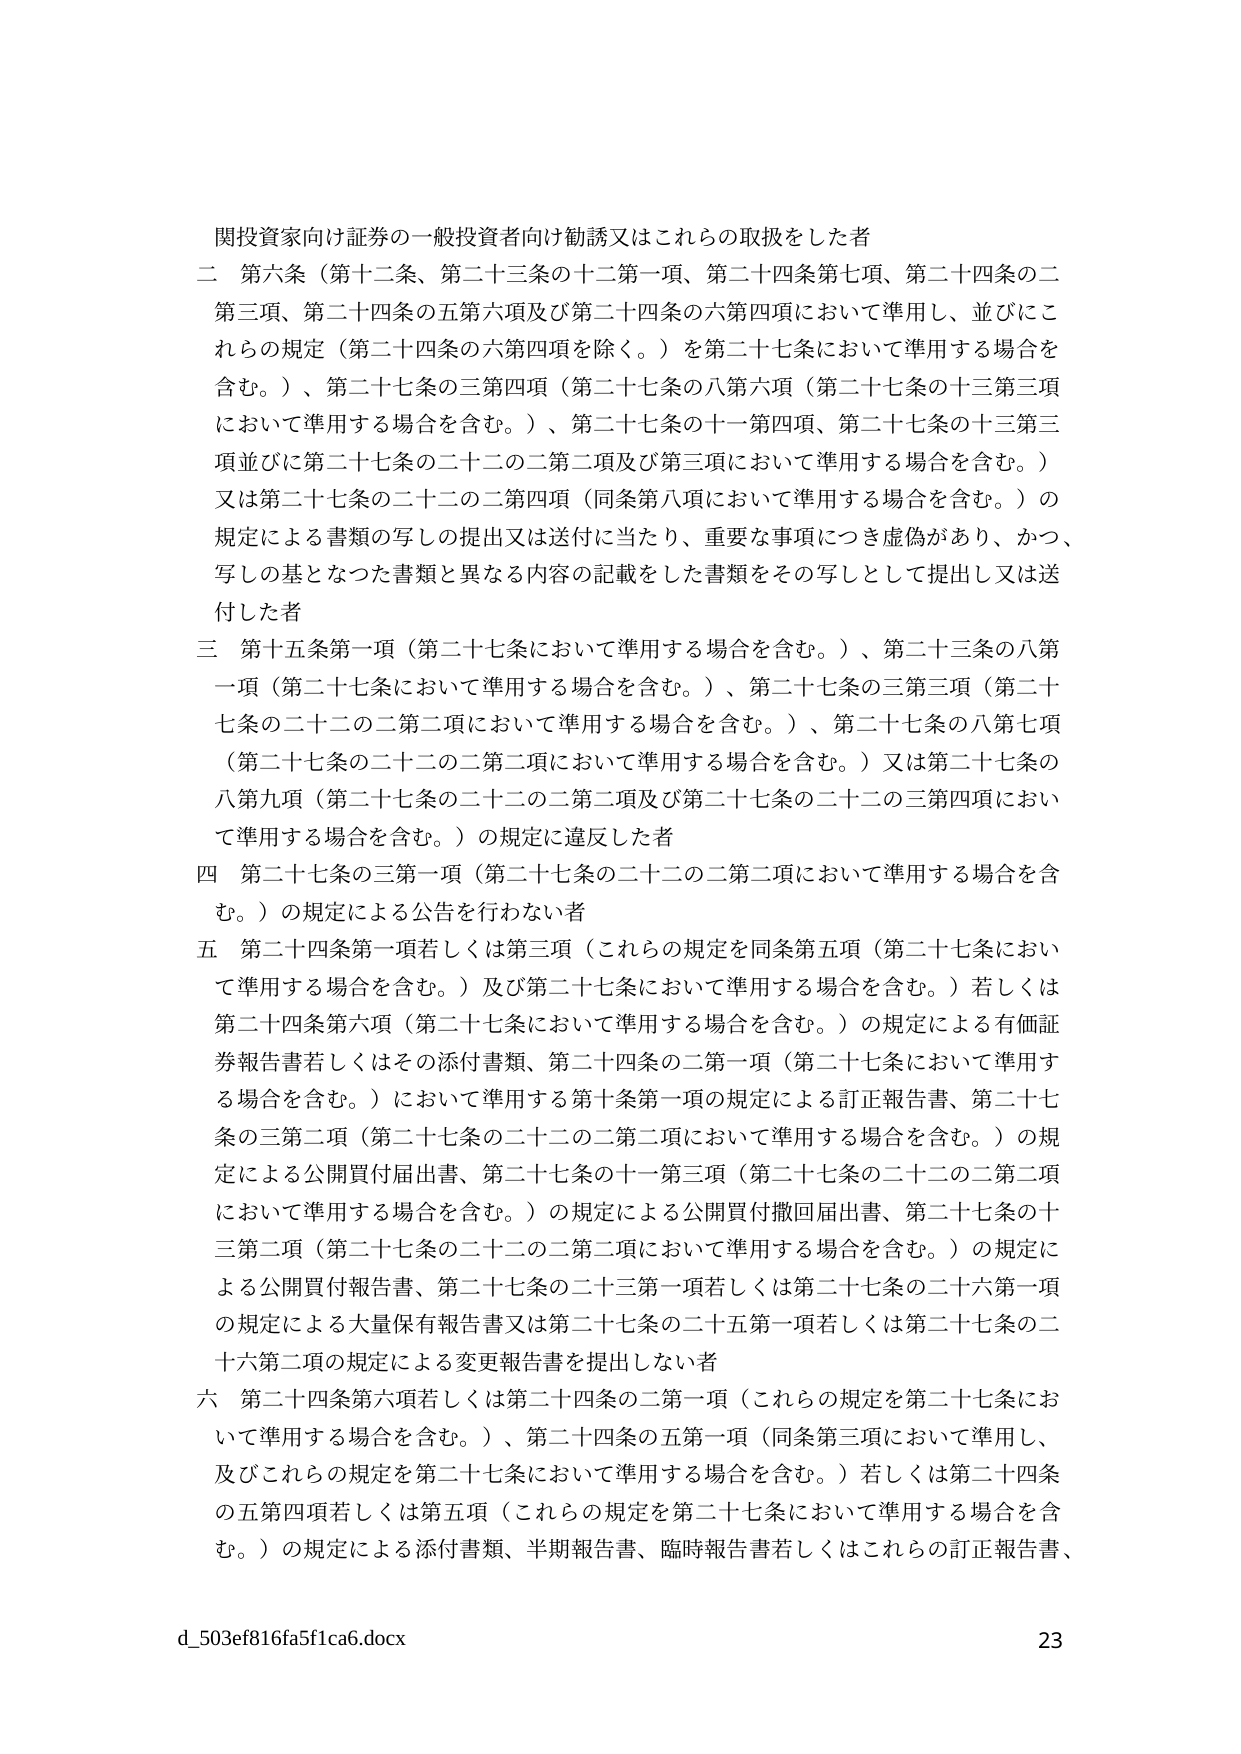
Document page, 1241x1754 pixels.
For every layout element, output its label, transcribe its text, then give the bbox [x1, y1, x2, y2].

text 二 第六条（第十二条、第二十三条の十二第一項、第二十四条第七項、第二十四条の二第三項、第二十四条の五第六項及び第二十四条の六第四項において準用し、並びにこれらの規定（第二十四条の六第四項を除く。）を第二十七条において準用する場合を含む。）、第二十七条の三第四項（第二十七条の八第六項（第二十七条の十三第三項において準用する場合を含む。）、第二十七条の十一第四項、第二十七条の十三第三項並びに第二十七条の二十二の二第二項及び第三項において準用する場合を含む。）又は第二十七条の二十二の二第四項（同条第八項において準用する場合を含む。）の規定による書類の写しの提出又は送付に当たり、重要な事項につき虚偽があり、かつ、写しの基となつた書類と異なる内容の記載をした書類をその写しとして提出し又は送付した者 [196, 254, 1063, 629]
text 三 第十五条第一項（第二十七条において準用する場合を含む。）、第二十三条の八第一項（第二十七条において準用する場合を含む。）、第二十七条の三第三項（第二十七条の二十二の二第二項において準用する場合を含む。）、第二十七条の八第七項（第二十七条の二十二の二第二項において準用する場合を含む。）又は第二十七条の八第九項（第二十七条の二十二の二第二項及び第二十七条の二十二の三第四項において準用する場合を含む。）の規定に違反した者 [196, 629, 1063, 854]
text 五 第二十四条第一項若しくは第三項（これらの規定を同条第五項（第二十七条において準用する場合を含む。）及び第二十七条において準用する場合を含む。）若しくは第二十四条第六項（第二十七条において準用する場合を含む。）の規定による有価証券報告書若しくはその添付書類、第二十四条の二第一項（第二十七条において準用する場合を含む。）において準用する第十条第一項の規定による訂正報告書、第二十七条の三第二項（第二十七条の二十二の二第二項において準用する場合を含む。）の規定による公開買付届出書、第二十七条の十一第三項（第二十七条の二十二の二第二項において準用する場合を含む。）の規定による公開買付撒回届出書、第二十七条の十三第二項（第二十七条の二十二の二第二項において準用する場合を含む。）の規定による公開買付報告書、第二十七条の二十三第一項若しくは第二十七条の二十六第一項の規定による大量保有報告書又は第二十七条の二十五第一項若しくは第二十七条の二十六第二項の規定による変更報告書を提出しない者 [196, 929, 1063, 1379]
text 四 第二十七条の三第一項（第二十七条の二十二の二第二項において準用する場合を含む。）の規定による公告を行わない者 [196, 854, 1063, 929]
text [196, 217, 1063, 254]
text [196, 1379, 1063, 1567]
